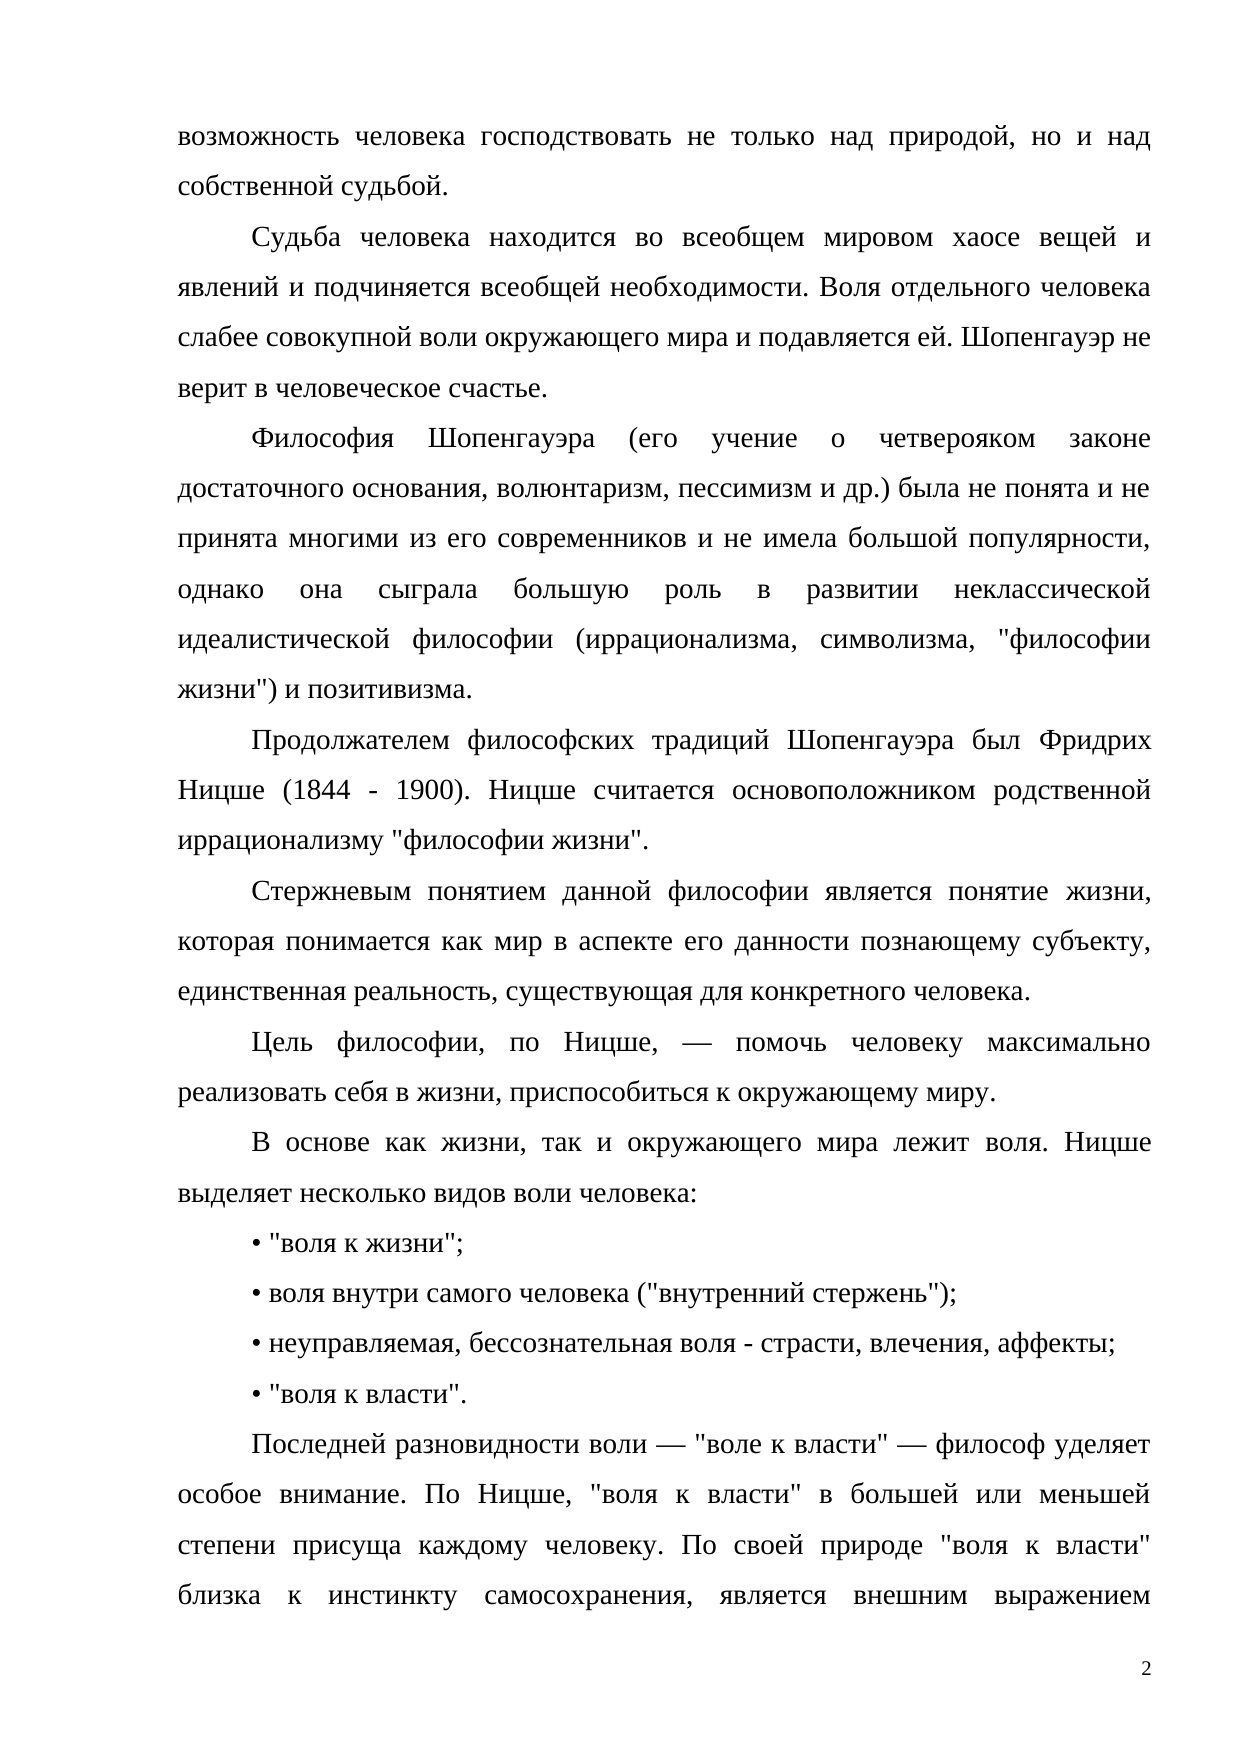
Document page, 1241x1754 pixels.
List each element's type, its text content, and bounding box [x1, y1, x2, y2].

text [177, 1426, 1152, 1611]
text В основе как жизни, так и окружающего мира лежит воля. Ницше выделяет несколько видов воли человека: [177, 1124, 1152, 1208]
text Судьба человека находится во всеобщем мировом хаосе вещей и явлений и подчиняется всеобщей необходимости. Воля отдельного человека слабее совокупной воли окружающего мира и подавляется ей. Шопенгауэр не верит в человеческое счастье. [177, 219, 1152, 403]
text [177, 118, 1152, 202]
text • воля внутри самого человека ("внутренний стержень"); [177, 1275, 1152, 1309]
text • неуправляемая, бессознательная воля - страсти, влечения, аффекты; [177, 1326, 1152, 1359]
text Стержневым понятием данной философии является понятие жизни, которая понимается как мир в аспекте его данности познающему субъекту, единственная реальность, существующая для конкретного человека. [177, 873, 1152, 1007]
text Цель философии, по Ницше, — помочь человеку максимально реализовать себя в жизни, приспособиться к окружающему миру. [177, 1024, 1152, 1108]
text • "воля к власти". [177, 1376, 1152, 1409]
text Философия Шопенгауэра (его учение о четверояком законе достаточного основания, волюнтаризм, пессимизм и др.) была не понята и не принята многими из его современников и не имела большой популярности, однако она сыграла большую роль в развитии неклассической идеалистической философии (иррационализма, символизма, "философии жизни") и позитивизма. [177, 420, 1152, 705]
text • "воля к жизни"; [177, 1225, 1152, 1258]
text Продолжателем философских традиций Шопенгауэра был Фридрих Ницше (1844 - 1900). Ницше считается основоположником родственной иррационализму "философии жизни". [177, 722, 1152, 856]
